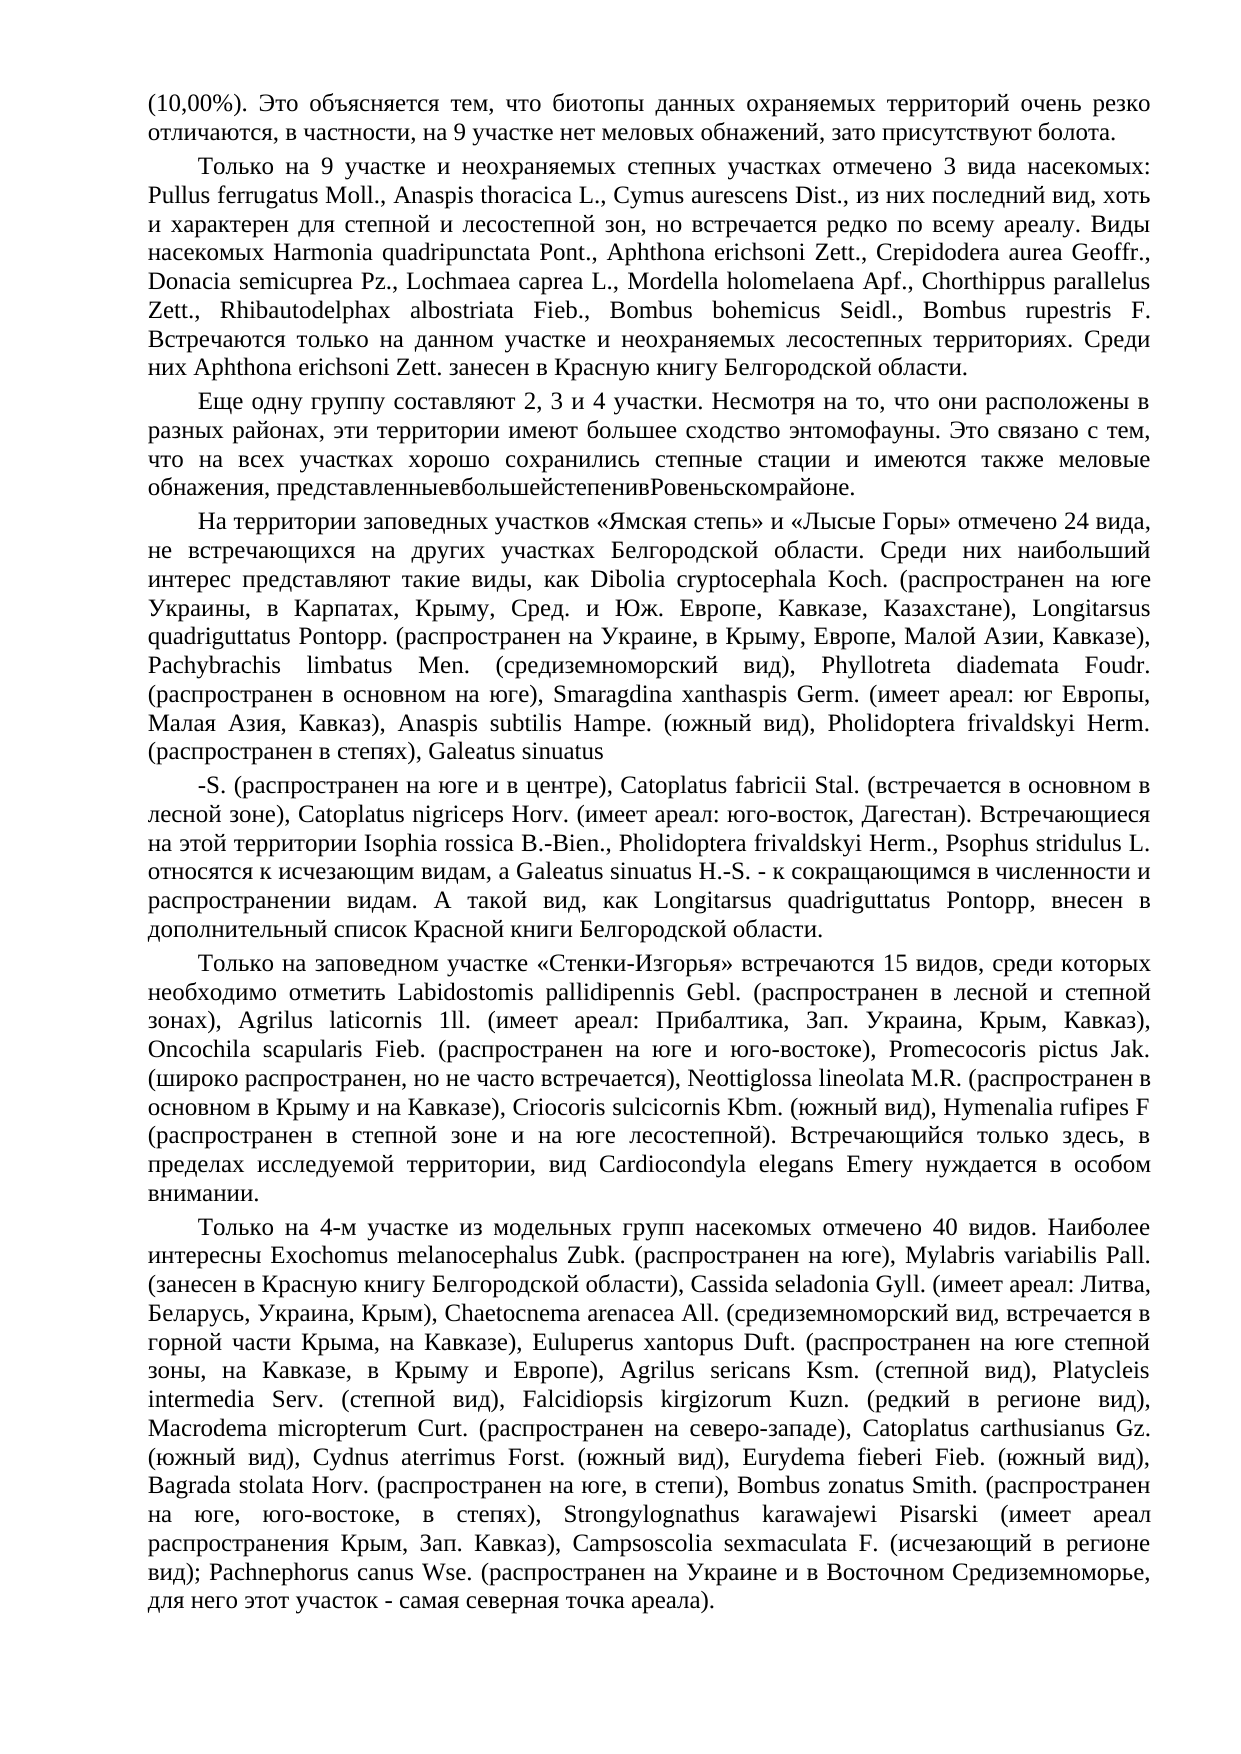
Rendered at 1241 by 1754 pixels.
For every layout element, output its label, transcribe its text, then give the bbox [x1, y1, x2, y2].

text Только на 9 участке и неохраняемых степных участках отмечено 3 вида насекомых: Pullus ferrugatus Moll., Anaspis thoracica L., Cymus aurescens Dist., из них последний вид, хоть и характерен для степной и лесостепной зон, но встречается редко по всему ареалу. Виды насекомых Harmonia quadripunctata Pont., Aphthona erichsoni Zett., Crepidodera aurea Geoffr., Donacia semicuprea Pz., Lochmaea caprea L., Mordella holomelaena Apf., Chorthippus parallelus Zett., Rhibautodelphax albostriata Fieb., Bombus bohemicus Seidl., Bombus rupestris F. Встречаются только на данном участке и неохраняемых лесостепных территориях. Среди них Aphthona erichsoni Zett. занесен в Красную книгу Белгородской области. [148, 151, 1152, 381]
text -S. (распространен на юге и в центре), Catoplatus fabricii Stal. (встречается в основном в лесной зоне), Catoplatus nigriceps Horv. (имеет ареал: юго-восток, Дагестан). Встречающиеся на этой территории Isophia rossica B.-Bien., Pholidoptera frivaldskyi Herm., Psophus stridulus L. относятся к исчезающим видам, а Galeatus sinuatus H.-S. - к сокращающимся в численности и распространении видам. А такой вид, как Longitarsus quadriguttatus Pontopp, внесен в дополнительный список Красной книги Белгородской области. [148, 770, 1152, 943]
text Только на 4-м участке из модельных групп насекомых отмечено 40 видов. Наиболее интересны Exochomus melanocephalus Zubk. (распространен на юге), Mylabris variabilis Pall. (занесен в Красную книгу Белгородской области), Cassida seladonia Gyll. (имеет ареал: Литва, Беларусь, Украина, Крым), Chaetocnema arenacea All. (средиземноморский вид, встречается в горной части Крыма, на Кавказе), Euluperus xantopus Duft. (распространен на юге степной зоны, на Кавказе, в Крыму и Европе), Agrilus sericans Ksm. (степной вид), Platycleis intermedia Serv. (степной вид), Falcidiopsis kirgizorum Kuzn. (редкий в регионе вид), Macrodema micropterum Curt. (распространен на северо-западе), Catoplatus carthusianus Gz. (южный вид), Cydnus aterrimus Forst. (южный вид), Eurydema fieberi Fieb. (южный вид), Bagrada stolata Horv. (распространен на юге, в степи), Bombus zonatus Smith. (распространен на юге, юго-востоке, в степях), Strongylognathus karawajewi Pisarski (имеет ареал распространения Крым, Зап. Кавказ), Campsoscolia sexmaculata F. (исчезающий в регионе вид); Pachnephorus canus Wse. (распространен на Украине и в Восточном Средиземноморье, для него этот участок - самая северная точка ареала). [148, 1212, 1152, 1614]
text Еще одну группу составляют 2, 3 и 4 участки. Несмотря на то, что они расположены в разных районах, эти территории имеют большее сходство энтомофауны. Это связано с тем, что на всех участках хорошо сохранились степные стации и имеются также меловые обнажения, представленныевбольшейстепенивРовеньскомрайоне. [148, 386, 1152, 501]
text На территории заповедных участков «Ямская степь» и «Лысые Горы» отмечено 24 вида, не встречающихся на других участках Белгородской области. Среди них наибольший интерес представляют такие виды, как Dibolia cryptocephala Koch. (распространен на юге Украины, в Карпатах, Крыму, Сред. и Юж. Европе, Кавказе, Казахстане), Longitarsus quadriguttatus Pontopp. (распространен на Украине, в Крыму, Европе, Малой Азии, Кавказе), Pachybrachis limbatus Men. (средиземноморский вид), Phyllotreta diademata Foudr. (распространен в основном на юге), Smaragdina xanthaspis Germ. (имеет ареал: юг Европы, Малая Азия, Кавказ), Anaspis subtilis Hampe. (южный вид), Pholidoptera frivaldskyi Herm. (распространен в степях), Galeatus sinuatus [148, 506, 1152, 765]
text Только на заповедном участке «Стенки-Изгорья» встречаются 15 видов, среди которых необходимо отметить Labidostomis pallidipennis Gebl. (распространен в лесной и степной зонах), Agrilus laticornis 1ll. (имеет ареал: Прибалтика, Зап. Украина, Крым, Кавказ), Oncochila scapularis Fieb. (распространен на юге и юго-востоке), Promecocoris pictus Jak. (широко распространен, но не часто встречается), Neottiglossa lineolata M.R. (распространен в основном в Крыму и на Кавказе), Criocoris sulcicornis Kbm. (южный вид), Hymenalia rufipes F (распространен в степной зоне и на юге лесостепной). Встречающийся только здесь, в пределах исследуемой территории, вид Cardiocondyla elegans Emery нуждается в особом внимании. [148, 948, 1152, 1207]
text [148, 88, 1152, 146]
